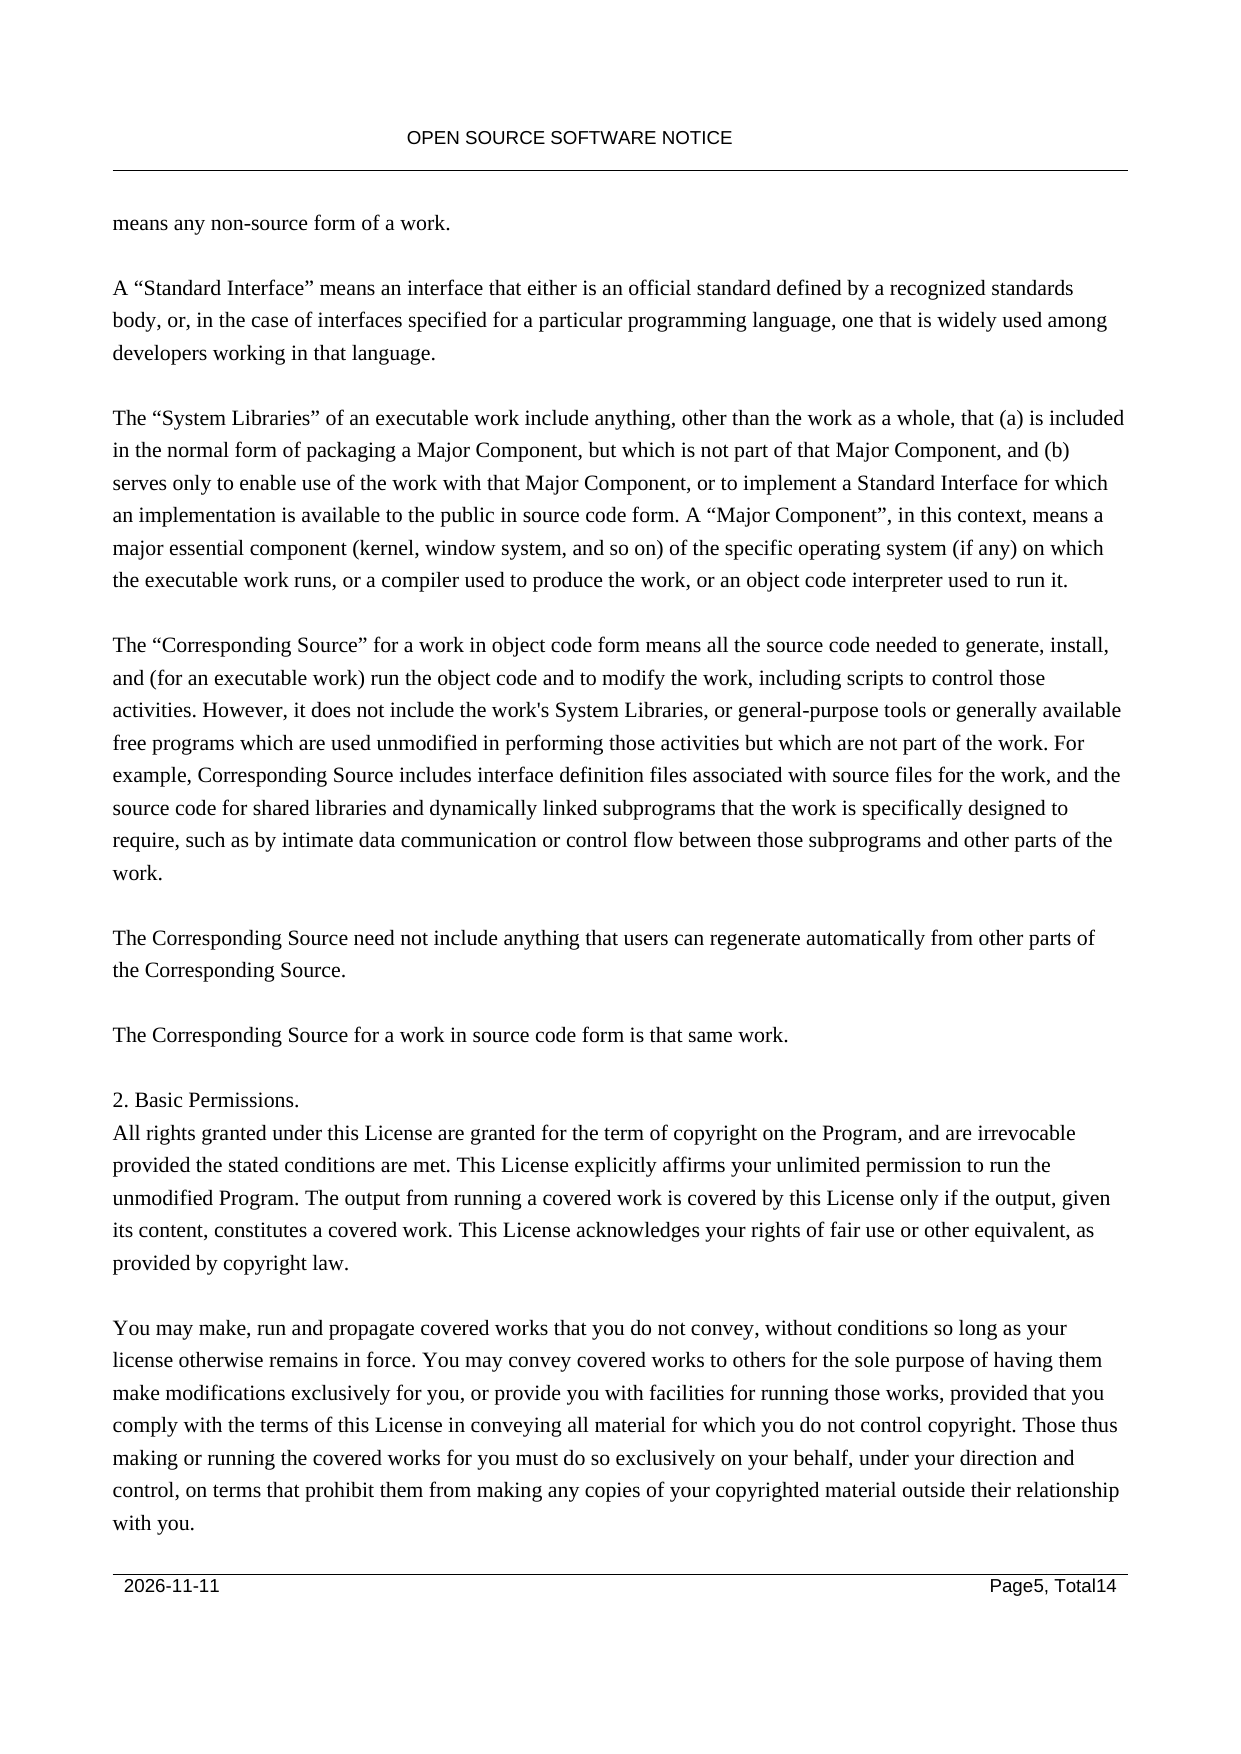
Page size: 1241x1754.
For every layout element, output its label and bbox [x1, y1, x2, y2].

text [112, 206, 1128, 1539]
